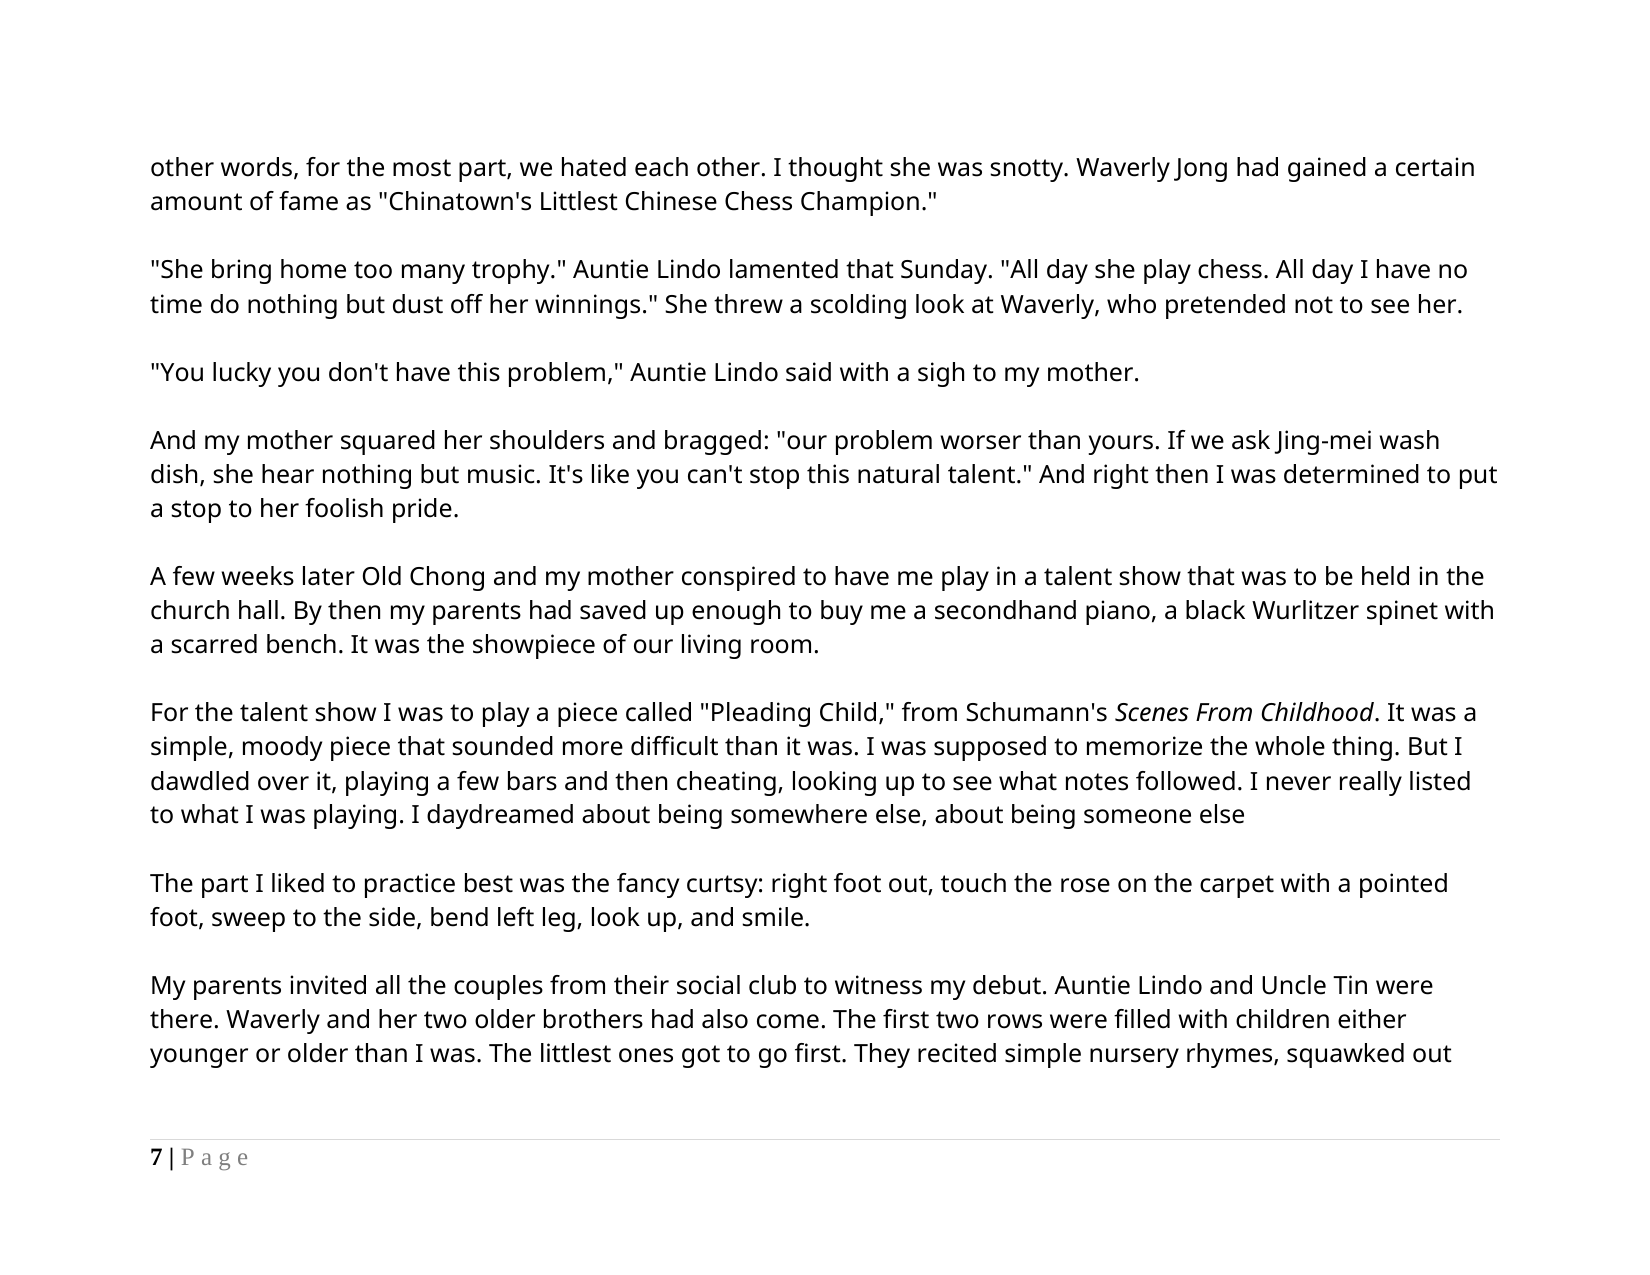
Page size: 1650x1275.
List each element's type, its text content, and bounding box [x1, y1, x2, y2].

text A few weeks later Old Chong and my mother conspired to have me play in a talent show that was to be held in the church hall. By then my parents had saved up enough to buy me a secondhand piano, a black Wurlitzer spinet with a scarred bench. It was the showpiece of our living room. [150, 559, 1500, 661]
text "You lucky you don't have this problem," Auntie Lindo said with a sigh to my mother. [150, 320, 1500, 388]
text And my mother squared her shoulders and bragged: "our problem worser than yours. If we ask Jing-mei wash dish, she hear nothing but music. It's like you can't stop this natural talent." And right then I was determined to put a stop to her foolish pride. [150, 388, 1500, 525]
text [150, 933, 1500, 1070]
text For the talent show I was to play a piece called "Pleading Child," from Schumann's Scenes From Childhood. It was a simple, moody piece that sounded more difficult than it was. I was supposed to memorize the whole thing. But I dawdled over it, playing a few bars and then cheating, looking up to see what notes followed. I never really listed to what I was playing. I daydreamed about being somewhere else, about being someone else [150, 661, 1500, 831]
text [150, 150, 1500, 218]
text "She bring home too many trophy." Auntie Lindo lamented that Sunday. "All day she play chess. All day I have no time do nothing but dust off her winnings." She threw a scolding look at Waverly, who pretended not to see her. [150, 218, 1500, 320]
text The part I liked to practice best was the fancy curtsy: right foot out, touch the rose on the carpet with a pointed foot, sweep to the side, bend left leg, look up, and smile. [150, 865, 1500, 933]
